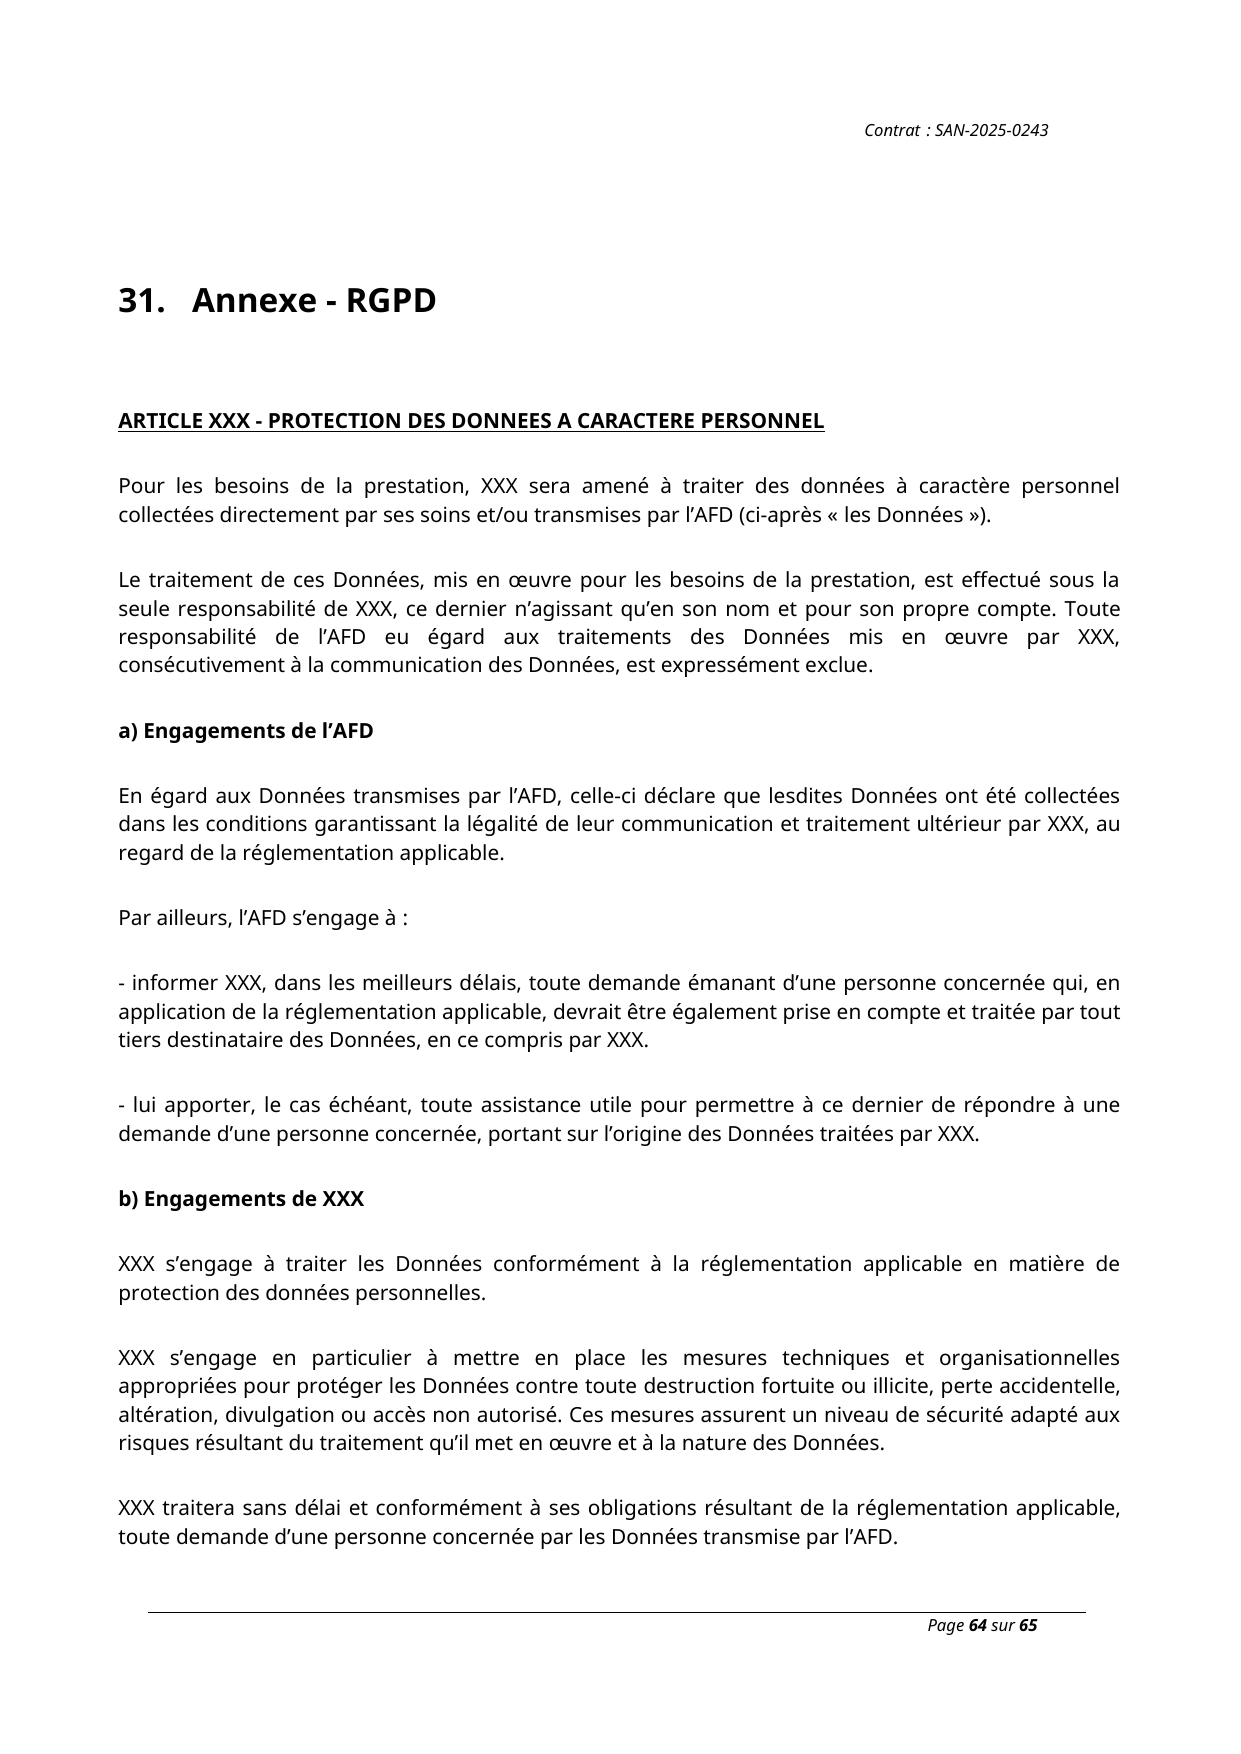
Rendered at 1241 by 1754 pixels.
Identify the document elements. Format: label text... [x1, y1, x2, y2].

text - informer XXX, dans les meilleurs délais, toute demande émanant d’une personne concernée qui, en application de la réglementation applicable, devrait être également prise en compte et traitée par tout tiers destinataire des Données, en ce compris par XXX. [118, 968, 1122, 1054]
text XXX traitera sans délai et conformément à ses obligations résultant de la réglementation applicable, toute demande d’une personne concernée par les Données transmise par l’AFD. [118, 1493, 1122, 1550]
text Annexe - RGPD [118, 276, 1122, 322]
text XXX s’engage en particulier à mettre en place les mesures techniques et organisationnelles appropriées pour protéger les Données contre toute destruction fortuite ou illicite, perte accidentelle, altération, divulgation ou accès non autorisé. Ces mesures assurent un niveau de sécurité adapté aux risques résultant du traitement qu’il met en œuvre et à la nature des Données. [118, 1343, 1122, 1457]
text a) Engagements de l’AFD [118, 716, 1122, 744]
text Pour les besoins de la prestation, XXX sera amené à traiter des données à caractère personnel collectées directement par ses soins et/ou transmises par l’AFD (ci-après « les Données »). [118, 472, 1122, 528]
text Par ailleurs, l’AFD s’engage à : [118, 903, 1122, 932]
text b) Engagements de XXX [118, 1184, 1122, 1212]
text - lui apporter, le cas échéant, toute assistance utile pour permettre à ce dernier de répondre à une demande d’une personne concernée, portant sur l’origine des Données traitées par XXX. [118, 1090, 1122, 1147]
text En égard aux Données transmises par l’AFD, celle-ci déclare que lesdites Données ont été collectées dans les conditions garantissant la légalité de leur communication et traitement ultérieur par XXX, au regard de la réglementation applicable. [118, 781, 1122, 866]
text XXX s’engage à traiter les Données conformément à la réglementation applicable en matière de protection des données personnelles. [118, 1249, 1122, 1306]
text ARTICLE XXX - PROTECTION DES DONNEES A CARACTERE PERSONNEL [118, 406, 1122, 435]
text Le traitement de ces Données, mis en œuvre pour les besoins de la prestation, est effectué sous la seule responsabilité de XXX, ce dernier n’agissant qu’en son nom et pour son propre compte. Toute responsabilité de l’AFD eu égard aux traitements des Données mis en œuvre par XXX, consécutivement à la communication des Données, est expressément exclue. [118, 565, 1122, 679]
